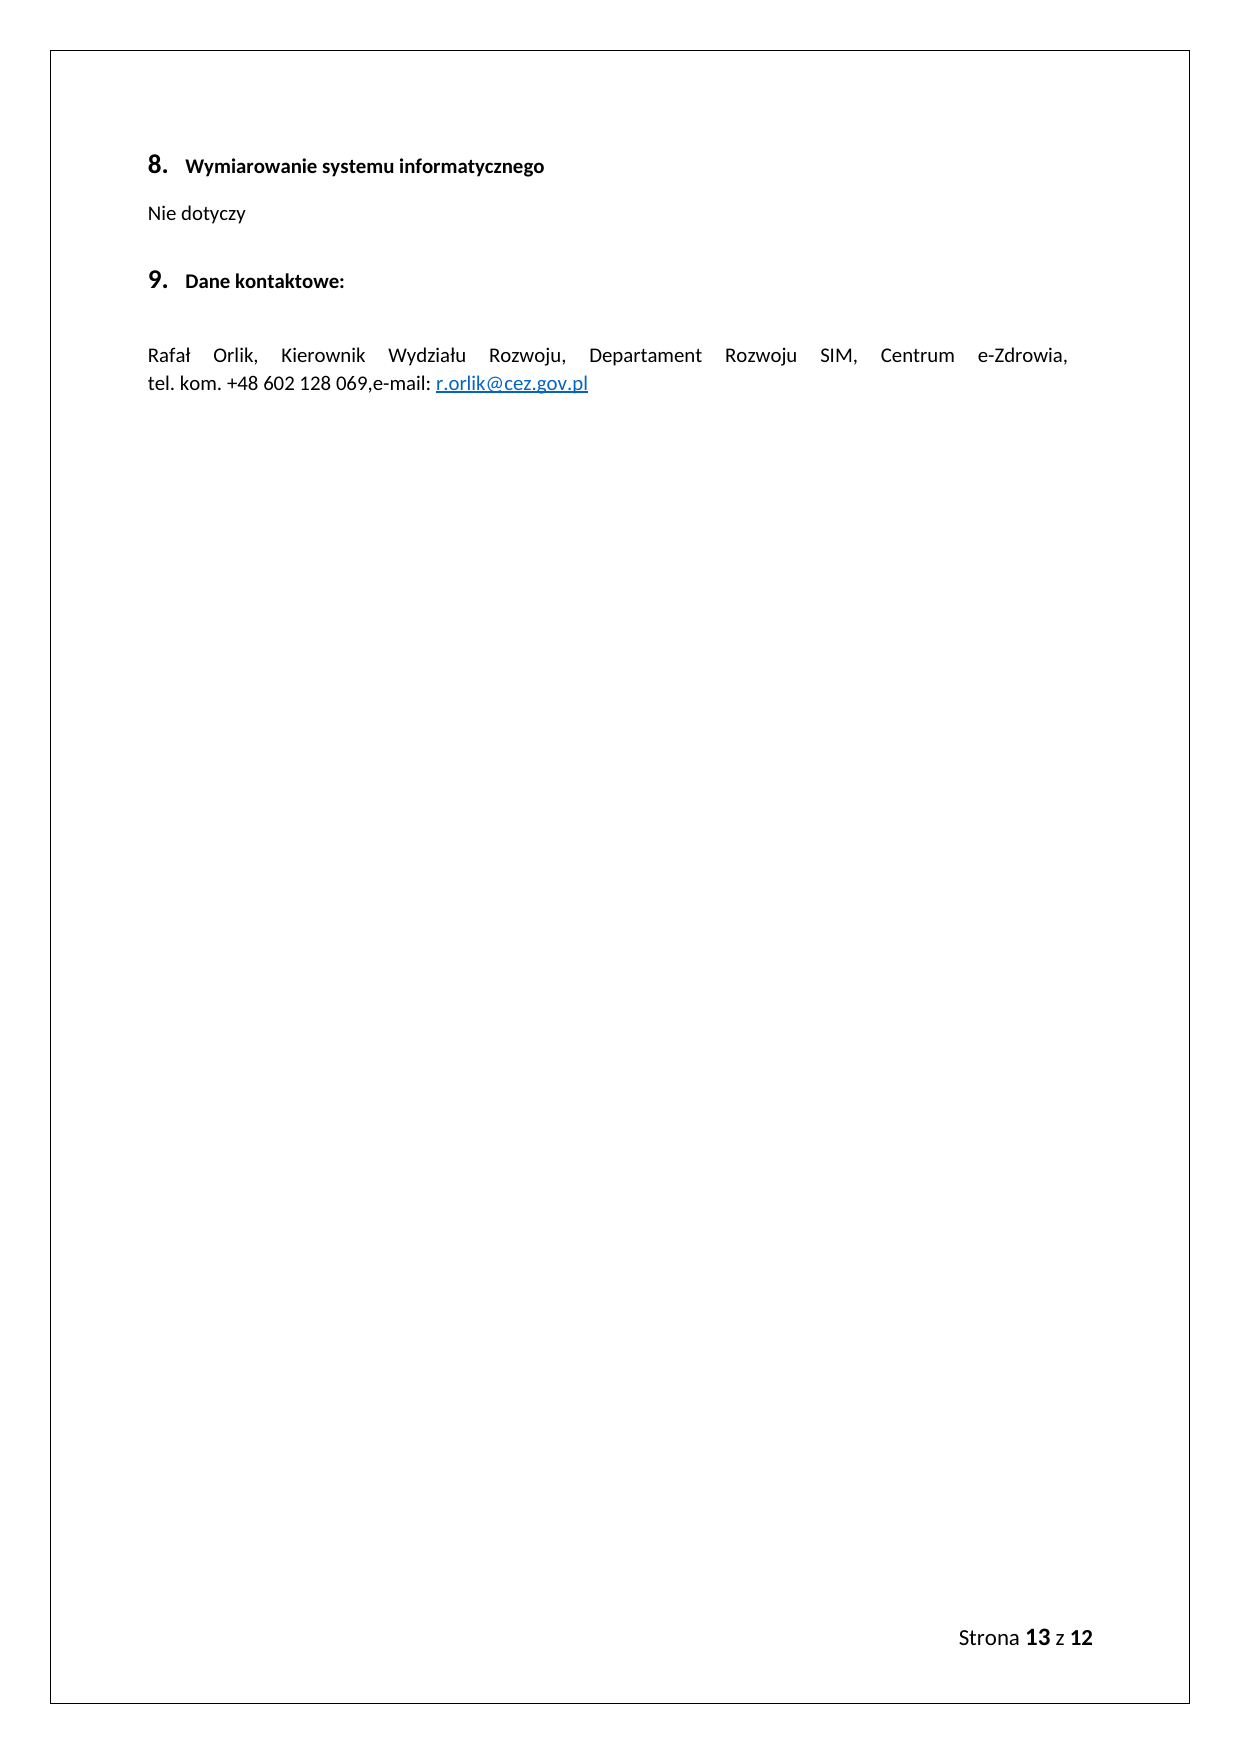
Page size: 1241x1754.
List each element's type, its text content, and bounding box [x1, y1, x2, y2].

text Rafał Orlik, Kierownik Wydziału Rozwoju, Departament Rozwoju SIM, Centrum e-Zdrowia, tel. kom. +48 602 128 069,e-mail: r.orlik@cez.gov.pl [148, 342, 1093, 395]
list Wymiarowanie systemu informatycznego [148, 147, 1093, 181]
list Dane kontaktowe: [148, 263, 1093, 296]
text Nie dotyczy [148, 200, 1093, 225]
